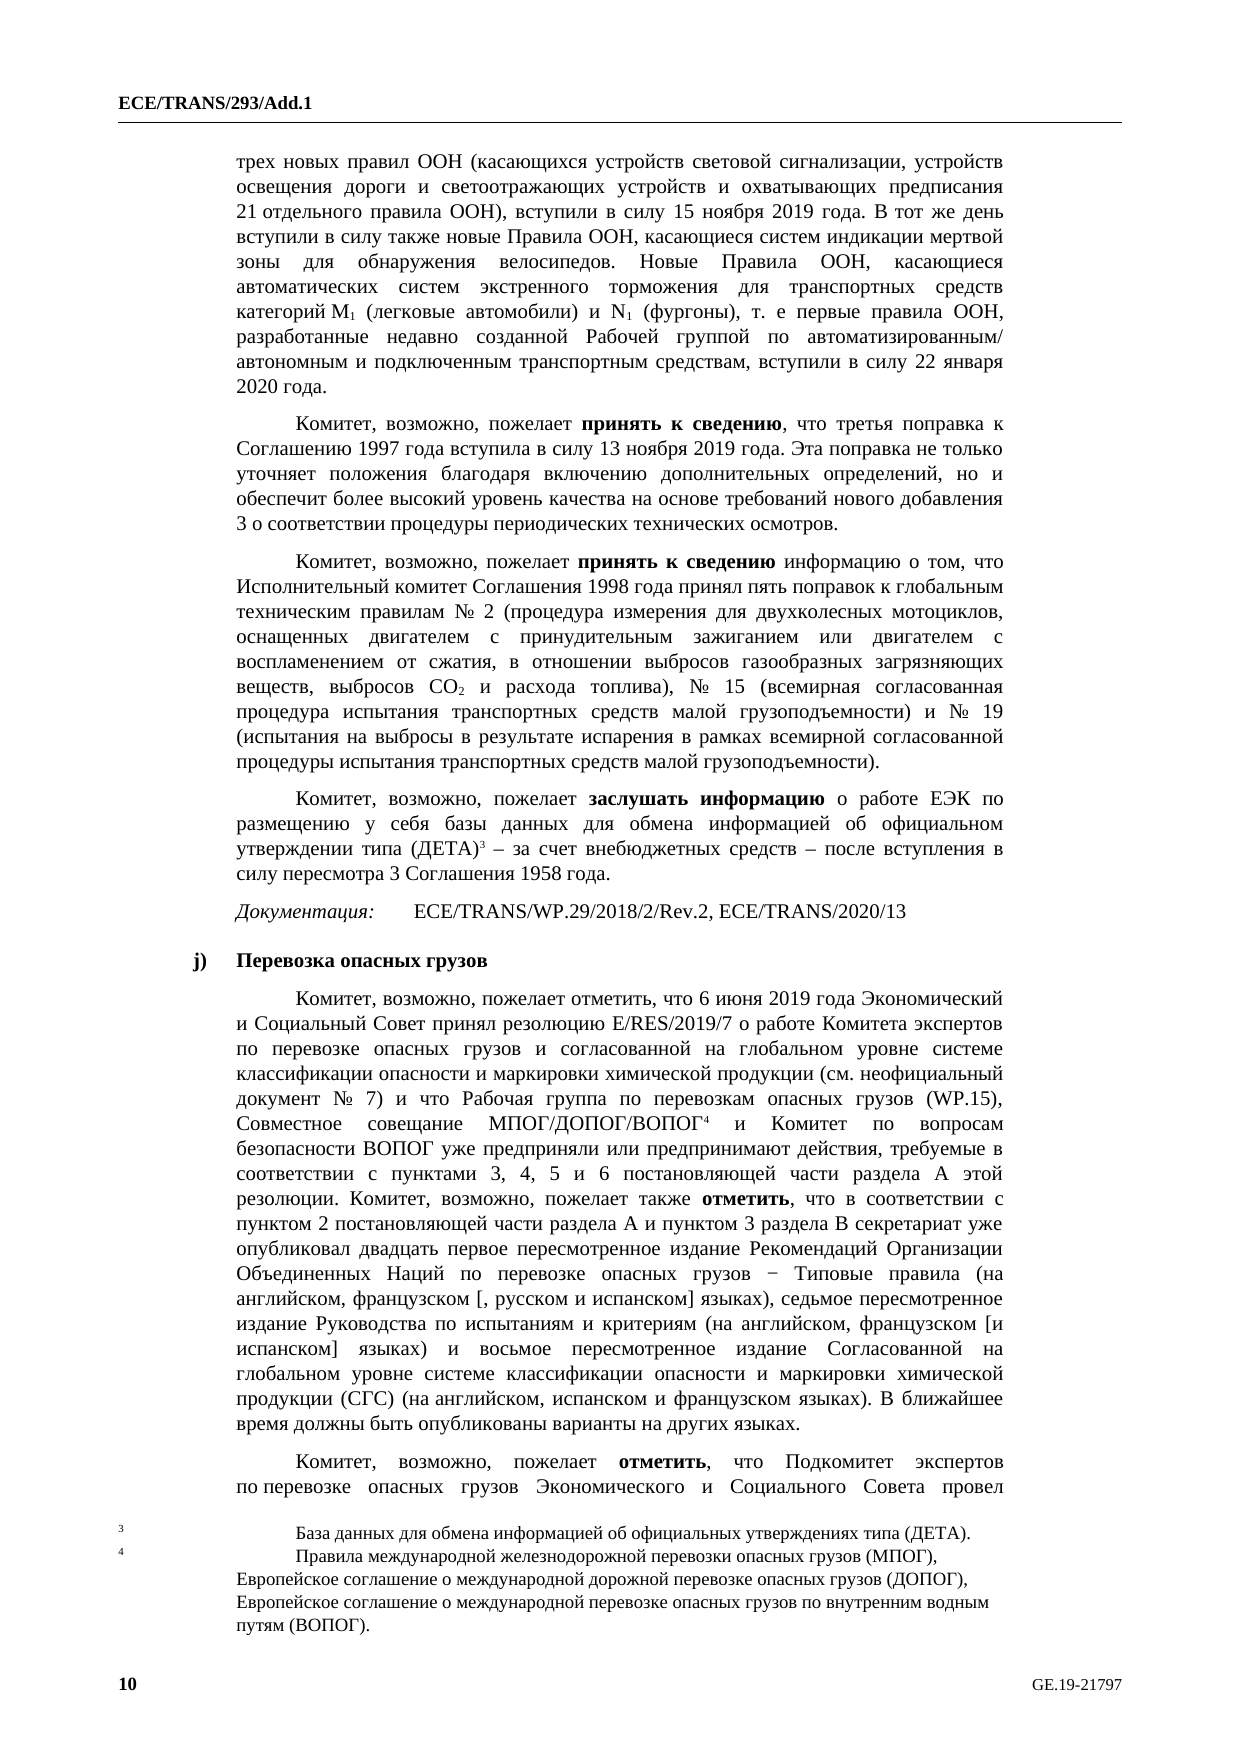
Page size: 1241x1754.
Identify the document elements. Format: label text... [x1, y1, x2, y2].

text Комитет, возможно, пожелает отметить, что 6 июня 2019 года Экономический и Социальный Совет принял резолюцию E/RES/2019/7 о работе Комитета экспертов по перевозке опасных грузов и согласованной на глобальном уровне системе классификации опасности и маркировки химической продукции (см. неофициальный документ № 7) и что Рабочая группа по перевозкам опасных грузов (WP.15), Совместное совещание МПОГ/ДОПОГ/ВОПОГ и Комитет по вопросам безопасности ВОПОГ уже предприняли или предпринимают действия, требуемые в соответствии с пунктами 3, 4, 5 и 6 постановляющей части раздела A этой резолюции. Комитет, возможно, пожелает также отметить, что в соответствии с пунктом 2 постановляющей части раздела A и пунктом 3 раздела В секретариат уже опубликовал двадцать первое пересмотренное издание Рекомендаций Организации Объединенных Наций по перевозке опасных грузов − Типовые правила (на английском, французском [, русском и испанском] языках), седьмое пересмотренное издание Руководства по испытаниям и критериям (на английском, французском [и испанском] языках) и восьмое пересмотренное издание Согласованной на глобальном уровне системе классификации опасности и маркировки химической продукции (СГС) (на английском, испанском и французском языках). В ближайшее время должны быть опубликованы варианты на других языках. [236, 985, 1004, 1435]
text Комитет, возможно, пожелает принять к сведению, что третья поправка к Соглашению 1997 года вступила в силу 13 ноября 2019 года. Эта поправка не только уточняет положения благодаря включению дополнительных определений, но и обеспечит более высокий уровень качества на основе требований нового добавления 3 о соответствии процедуры периодических технических осмотров. [236, 410, 1004, 535]
text Комитет, возможно, пожелает принять к сведению информацию о том, что Исполнительный комитет Соглашения 1998 года принял пять поправок к глобальным техническим правилам № 2 (процедура измерения для двухколесных мотоциклов, оснащенных двигателем с принудительным зажиганием или двигателем с воспламенением от сжатия, в отношении выбросов газообразных загрязняющих веществ, выбросов СО2 и расхода топлива), № 15 (всемирная согласованная процедура испытания транспортных средств малой грузоподъемности) и № 19 (испытания на выбросы в результате испарения в рамках всемирной согласованной процедуры испытания транспортных средств малой грузоподъемности). [236, 548, 1004, 773]
text Комитет, возможно, пожелает заслушать информацию о работе ЕЭК по размещению у себя базы данных для обмена информацией об официальном утверждении типа (ДЕТА) – за счет внебюджетных средств – после вступления в силу пересмотра 3 Соглашения 1958 года. [236, 785, 1004, 885]
text j) Перевозка опасных грузов [118, 948, 1004, 973]
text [236, 148, 1004, 398]
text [236, 1448, 1004, 1498]
text Документация: ECE/TRANS/WP.29/2018/2/Rev.2, ECE/TRANS/2020/13 [236, 898, 1004, 923]
